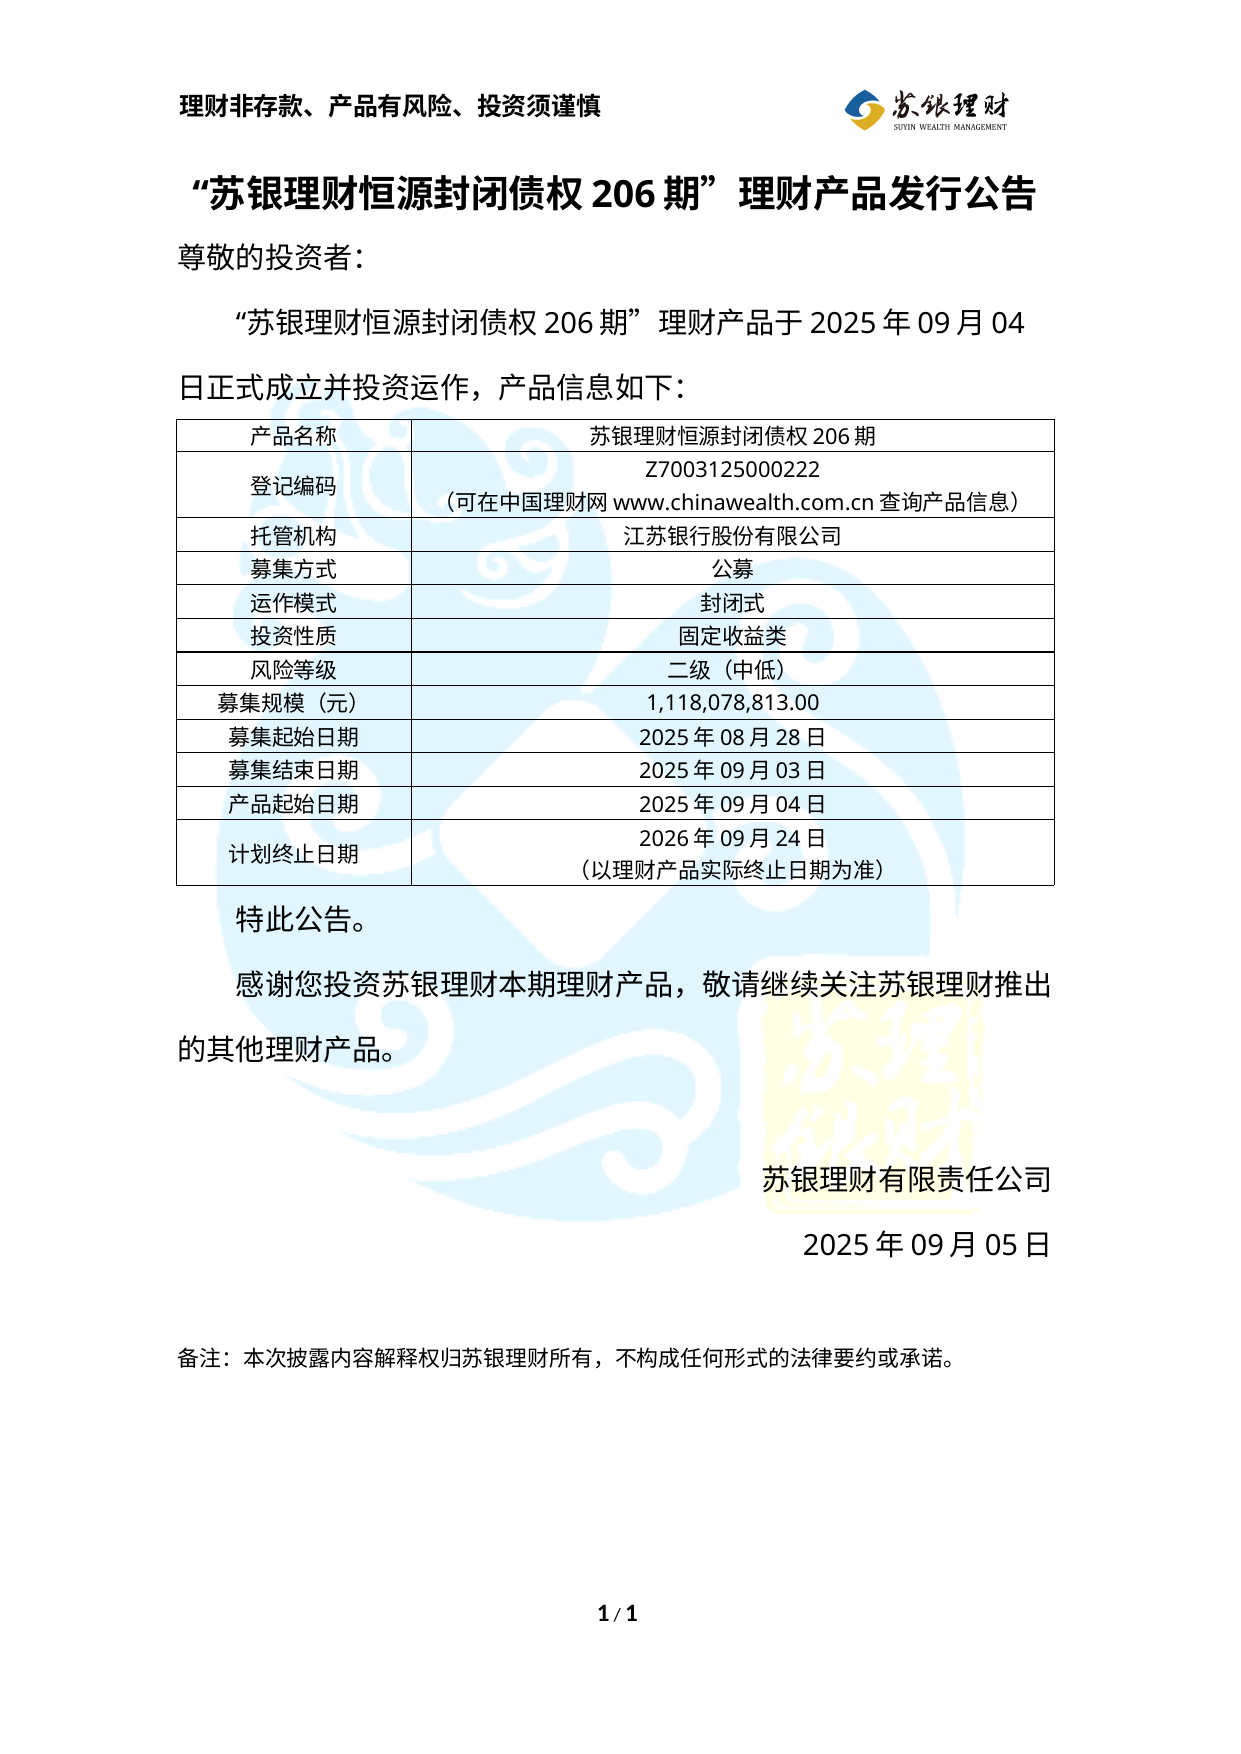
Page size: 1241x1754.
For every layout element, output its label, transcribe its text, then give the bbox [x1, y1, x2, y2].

table_header 产品名称 [177, 420, 411, 451]
picture [820, 73, 1039, 143]
table_cell 封闭式 [412, 585, 1054, 618]
table_cell 2026年09月24日 （以理财产品实际终止日期为准） [412, 820, 1054, 885]
text 苏银理财有限责任公司 [177, 1145, 1053, 1210]
table_cell 计划终止日期 [177, 820, 411, 885]
table_cell 1,118,078,813.00 [412, 686, 1054, 718]
table_cell 2025年09月03日 [412, 753, 1054, 786]
table_cell 产品起始日期 [177, 787, 411, 819]
table_cell 2025年09月04日 [412, 787, 1054, 819]
table_cell 登记编码 [177, 452, 411, 517]
text 尊敬的投资者： [177, 223, 1053, 288]
text 2025年09月05日 [177, 1210, 1053, 1275]
text 特此公告。 [177, 886, 1053, 950]
table_cell 二级（中低） [412, 653, 1054, 685]
table_cell 江苏银行股份有限公司 [412, 518, 1054, 551]
table_cell 风险等级 [177, 653, 411, 685]
table_cell 募集规模（元） [177, 686, 411, 718]
table_cell 募集起始日期 [177, 720, 411, 752]
table_cell Z7003125000222 （可在中国理财网www.chinawealth.com.cn查询产品信息） [412, 452, 1054, 517]
table_cell 募集方式 [177, 552, 411, 584]
table_cell 固定收益类 [412, 619, 1054, 651]
text 感谢您投资苏银理财本期理财产品，敬请继续关注苏银理财推出的其他理财产品。 [177, 950, 1053, 1080]
table_cell 2025年08月28日 [412, 720, 1054, 752]
table_cell 托管机构 [177, 518, 411, 551]
table_cell 募集结束日期 [177, 753, 411, 786]
table_header 苏银理财恒源封闭债权206期 [412, 420, 1054, 451]
text “苏银理财恒源封闭债权206期”理财产品发行公告 [177, 158, 1053, 223]
text “苏银理财恒源封闭债权206期”理财产品于2025年09月04日正式成立并投资运作，产品信息如下： [177, 288, 1053, 418]
table_cell 公募 [412, 552, 1054, 584]
table_cell 运作模式 [177, 585, 411, 618]
table_cell 投资性质 [177, 619, 411, 651]
text 备注：本次披露内容解释权归苏银理财所有，不构成任何形式的法律要约或承诺。 [177, 1340, 1053, 1373]
